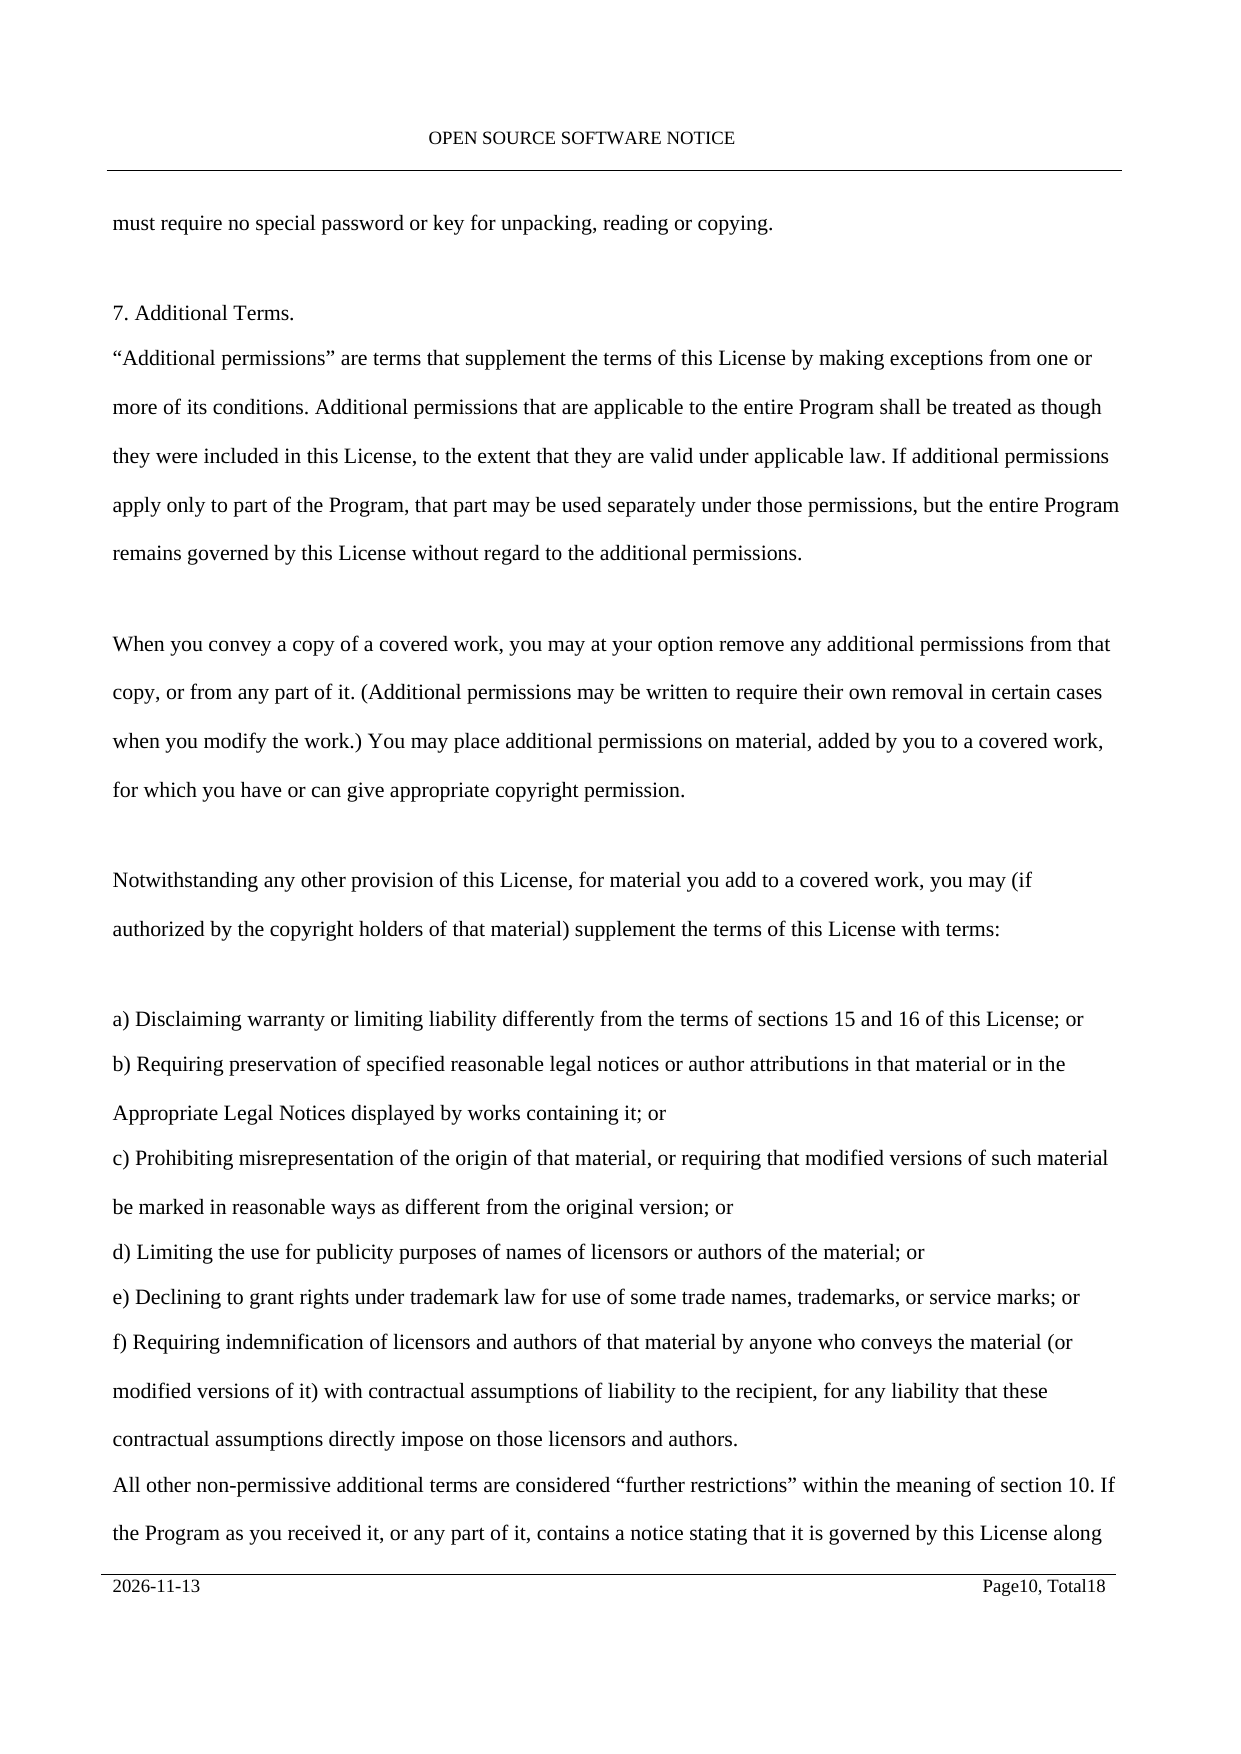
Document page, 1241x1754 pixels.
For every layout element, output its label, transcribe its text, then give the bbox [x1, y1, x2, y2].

text “Additional permissions” are terms that supplement the terms of this License by making exceptions from one or more of its conditions. Additional permissions that are applicable to the entire Program shall be treated as though they were included in this License, to the extent that they are valid under applicable law. If additional permissions apply only to part of the Program, that part may be used separately under those permissions, but the entire Program remains governed by this License without regard to the additional permissions. [112, 342, 1128, 569]
text b) Requiring preservation of specified reasonable legal notices or author attributions in that material or in the Appropriate Legal Notices displayed by works containing it; or [112, 1047, 1128, 1129]
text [112, 1468, 1128, 1549]
text d) Limiting the use for publicity purposes of names of licensors or authors of the material; or [112, 1235, 1128, 1268]
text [112, 206, 1128, 239]
text a) Disclaiming warranty or limiting liability differently from the terms of sections 15 and 16 of this License; or [112, 1002, 1128, 1035]
text Notwithstanding any other provision of this License, for material you add to a covered work, you may (if authorized by the copyright holders of that material) supplement the terms of this License with terms: [112, 863, 1128, 944]
text f) Requiring indemnification of licensors and authors of that material by anyone who conveys the material (or modified versions of it) with contractual assumptions of liability to the recipient, for any liability that these contractual assumptions directly impose on those licensors and authors. [112, 1325, 1128, 1455]
text 7. Additional Terms. [112, 297, 1128, 329]
text e) Declining to grant rights under trademark law for use of some trade names, trademarks, or service marks; or [112, 1280, 1128, 1313]
text When you convey a copy of a covered work, you may at your option remove any additional permissions from that copy, or from any part of it. (Additional permissions may be written to require their own removal in certain cases when you modify the work.) You may place additional permissions on material, added by you to a covered work, for which you have or can give appropriate copyright permission. [112, 627, 1128, 806]
text c) Prohibiting misrepresentation of the origin of that material, or requiring that modified versions of such material be marked in reasonable ways as different from the original version; or [112, 1141, 1128, 1222]
